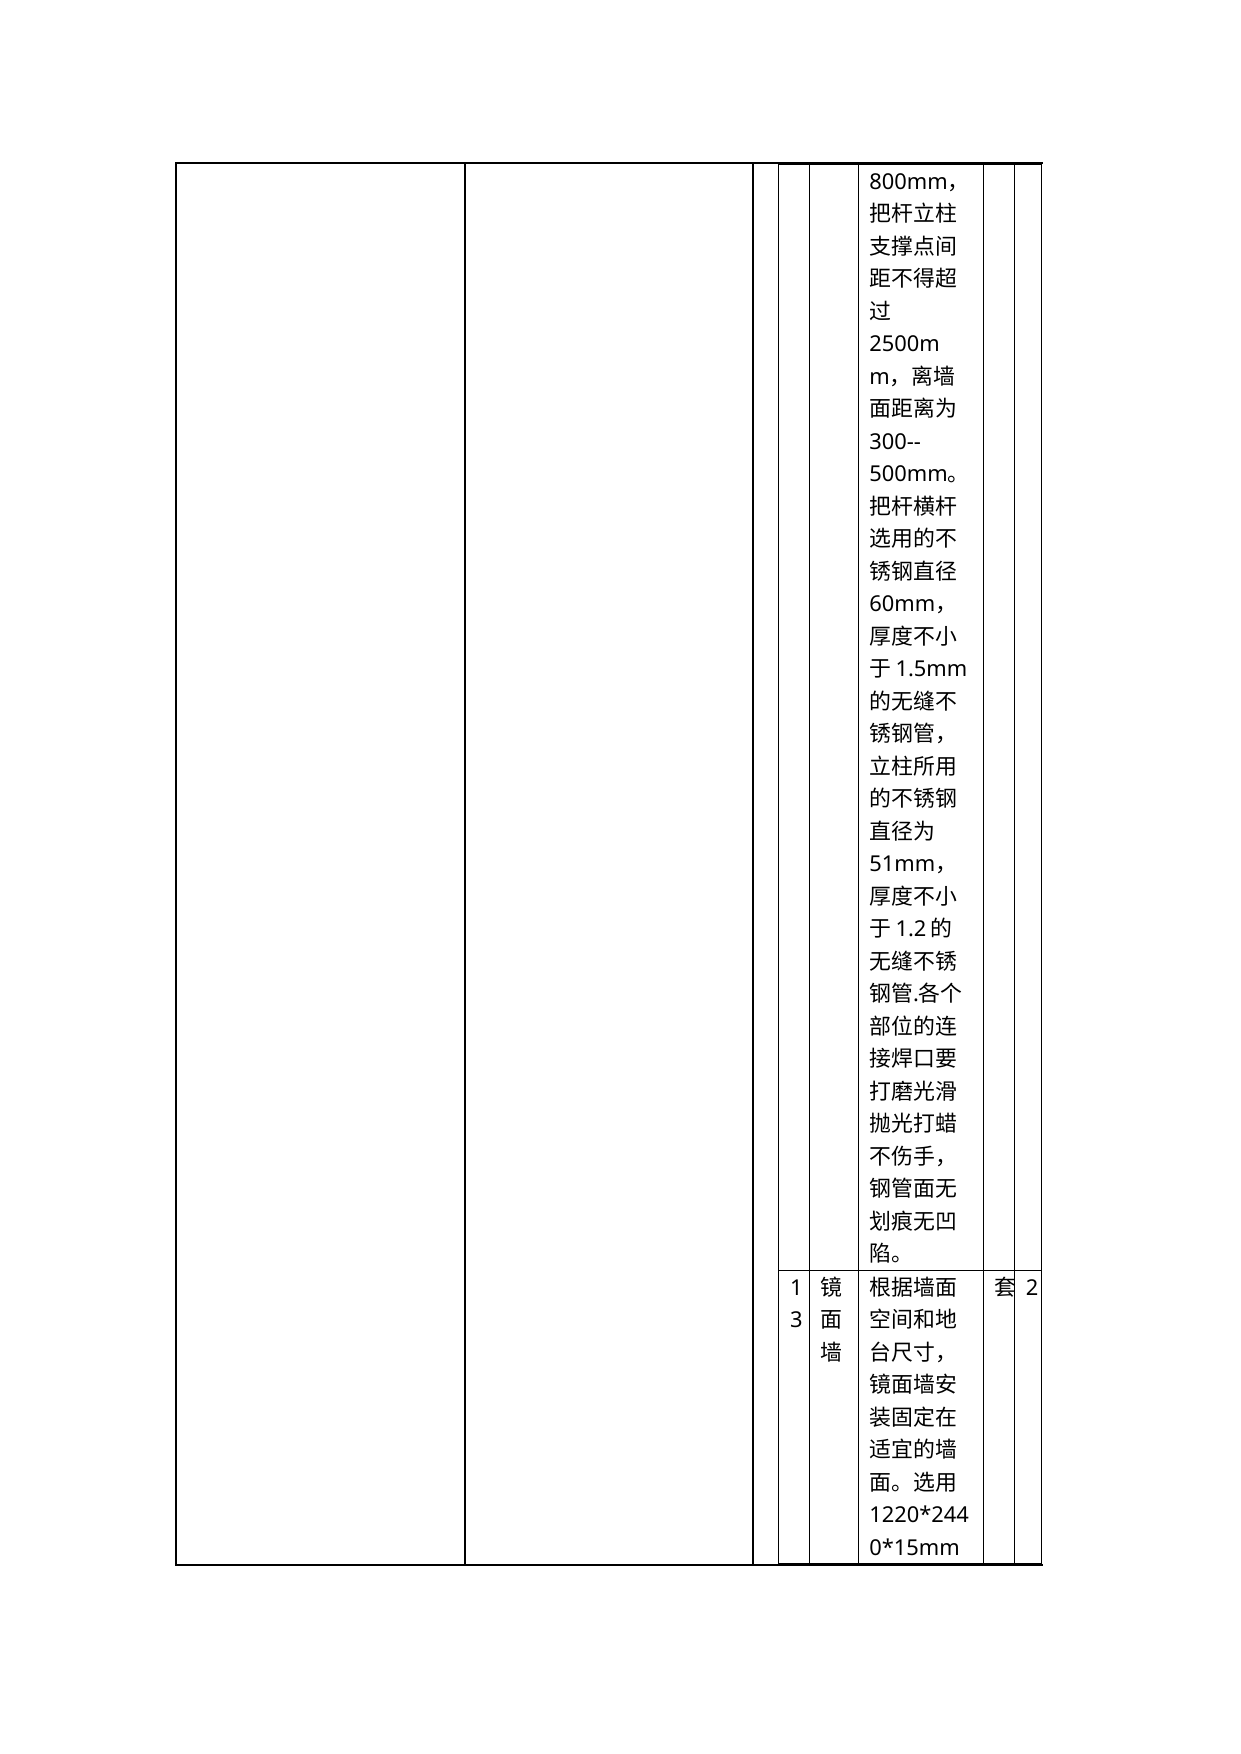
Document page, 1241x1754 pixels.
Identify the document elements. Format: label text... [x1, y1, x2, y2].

table_cell ★ [466, 164, 752, 1564]
table_cell [810, 1271, 858, 1563]
table_cell 1 [177, 164, 464, 1564]
table_cell [859, 165, 983, 1270]
table_cell [984, 1271, 1014, 1563]
table_cell [754, 164, 778, 1564]
table_cell [779, 1271, 809, 1563]
table_cell [1015, 165, 1041, 1270]
table_cell [810, 165, 858, 1270]
table_cell [984, 165, 1014, 1270]
table_cell [779, 165, 809, 1270]
table_cell [1015, 1271, 1041, 1563]
table_cell [859, 1271, 983, 1563]
